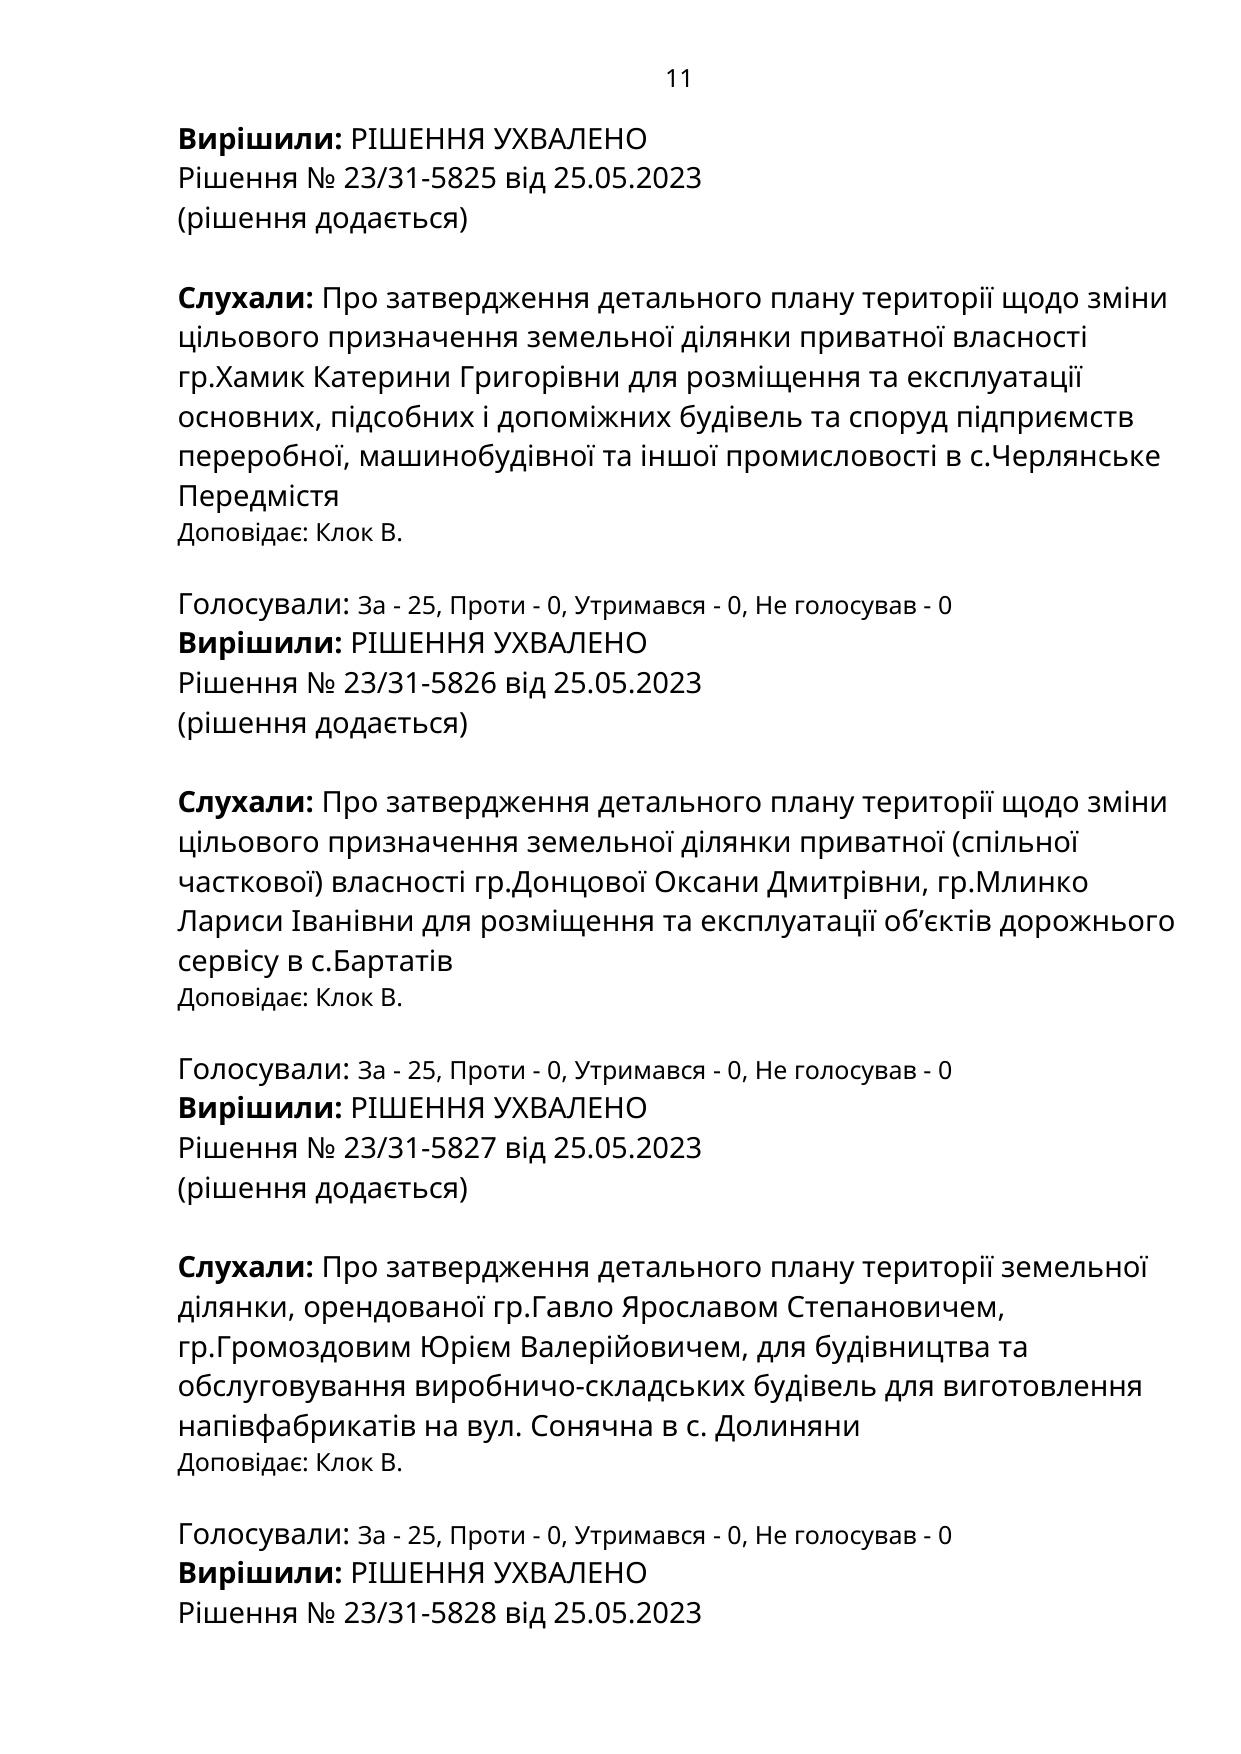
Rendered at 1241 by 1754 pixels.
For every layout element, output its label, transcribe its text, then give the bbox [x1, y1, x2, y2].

text Голосували: За - 25, Проти - 0, Утримався - 0, Не голосував - 0 [177, 583, 1181, 623]
text Вирішили: РІШЕННЯ УХВАЛЕНО [177, 623, 1181, 662]
text Вирішили: РІШЕННЯ УХВАЛЕНО [177, 118, 1181, 158]
text Рішення № 23/31-5826 від 25.05.2023 [177, 662, 1181, 702]
text (рішення додається) [177, 702, 1181, 742]
text Голосували: За - 25, Проти - 0, Утримався - 0, Не голосував - 0 [177, 1048, 1181, 1088]
text Рішення № 23/31-5827 від 25.05.2023 [177, 1127, 1181, 1167]
text Голосували: За - 25, Проти - 0, Утримався - 0, Не голосував - 0 [177, 1513, 1181, 1553]
text Рішення № 23/31-5825 від 25.05.2023 [177, 158, 1181, 197]
text Слухали: Про затвердження детального плану території земельної ділянки, орендованої гр.Гавло Ярославом Степановичем, гр.Громоздовим Юрієм Валерійовичем, для будівництва та обслуговування виробничо-складських будівель для виготовлення напівфабрикатів на вул. Сонячна в с. Долиняни [177, 1247, 1181, 1445]
text (рішення додається) [177, 1167, 1181, 1207]
text Слухали: Про затвердження детального плану території щодо зміни цільового призначення земельної ділянки приватної (спільної часткової) власності гр.Донцової Оксани Дмитрівни, гр.Млинко Лариси Іванівни для розміщення та експлуатації об’єктів дорожнього сервісу в с.Бартатів [177, 782, 1181, 980]
text Рішення № 23/31-5828 від 25.05.2023 [177, 1592, 1181, 1632]
text Слухали: Про затвердження детального плану території щодо зміни цільового призначення земельної ділянки приватної власності гр.Хамик Катерини Григорівни для розміщення та експлуатації основних, підсобних і допоміжних будівель та споруд підприємств переробної, машинобудівної та іншої промисловості в с.Черлянське Передмістя [177, 277, 1181, 515]
text Вирішили: РІШЕННЯ УХВАЛЕНО [177, 1553, 1181, 1592]
text Доповідає: Клок В. [177, 1445, 1181, 1479]
text Вирішили: РІШЕННЯ УХВАЛЕНО [177, 1088, 1181, 1127]
text Доповідає: Клок В. [177, 515, 1181, 549]
text Доповідає: Клок В. [177, 980, 1181, 1014]
text (рішення додається) [177, 197, 1181, 237]
